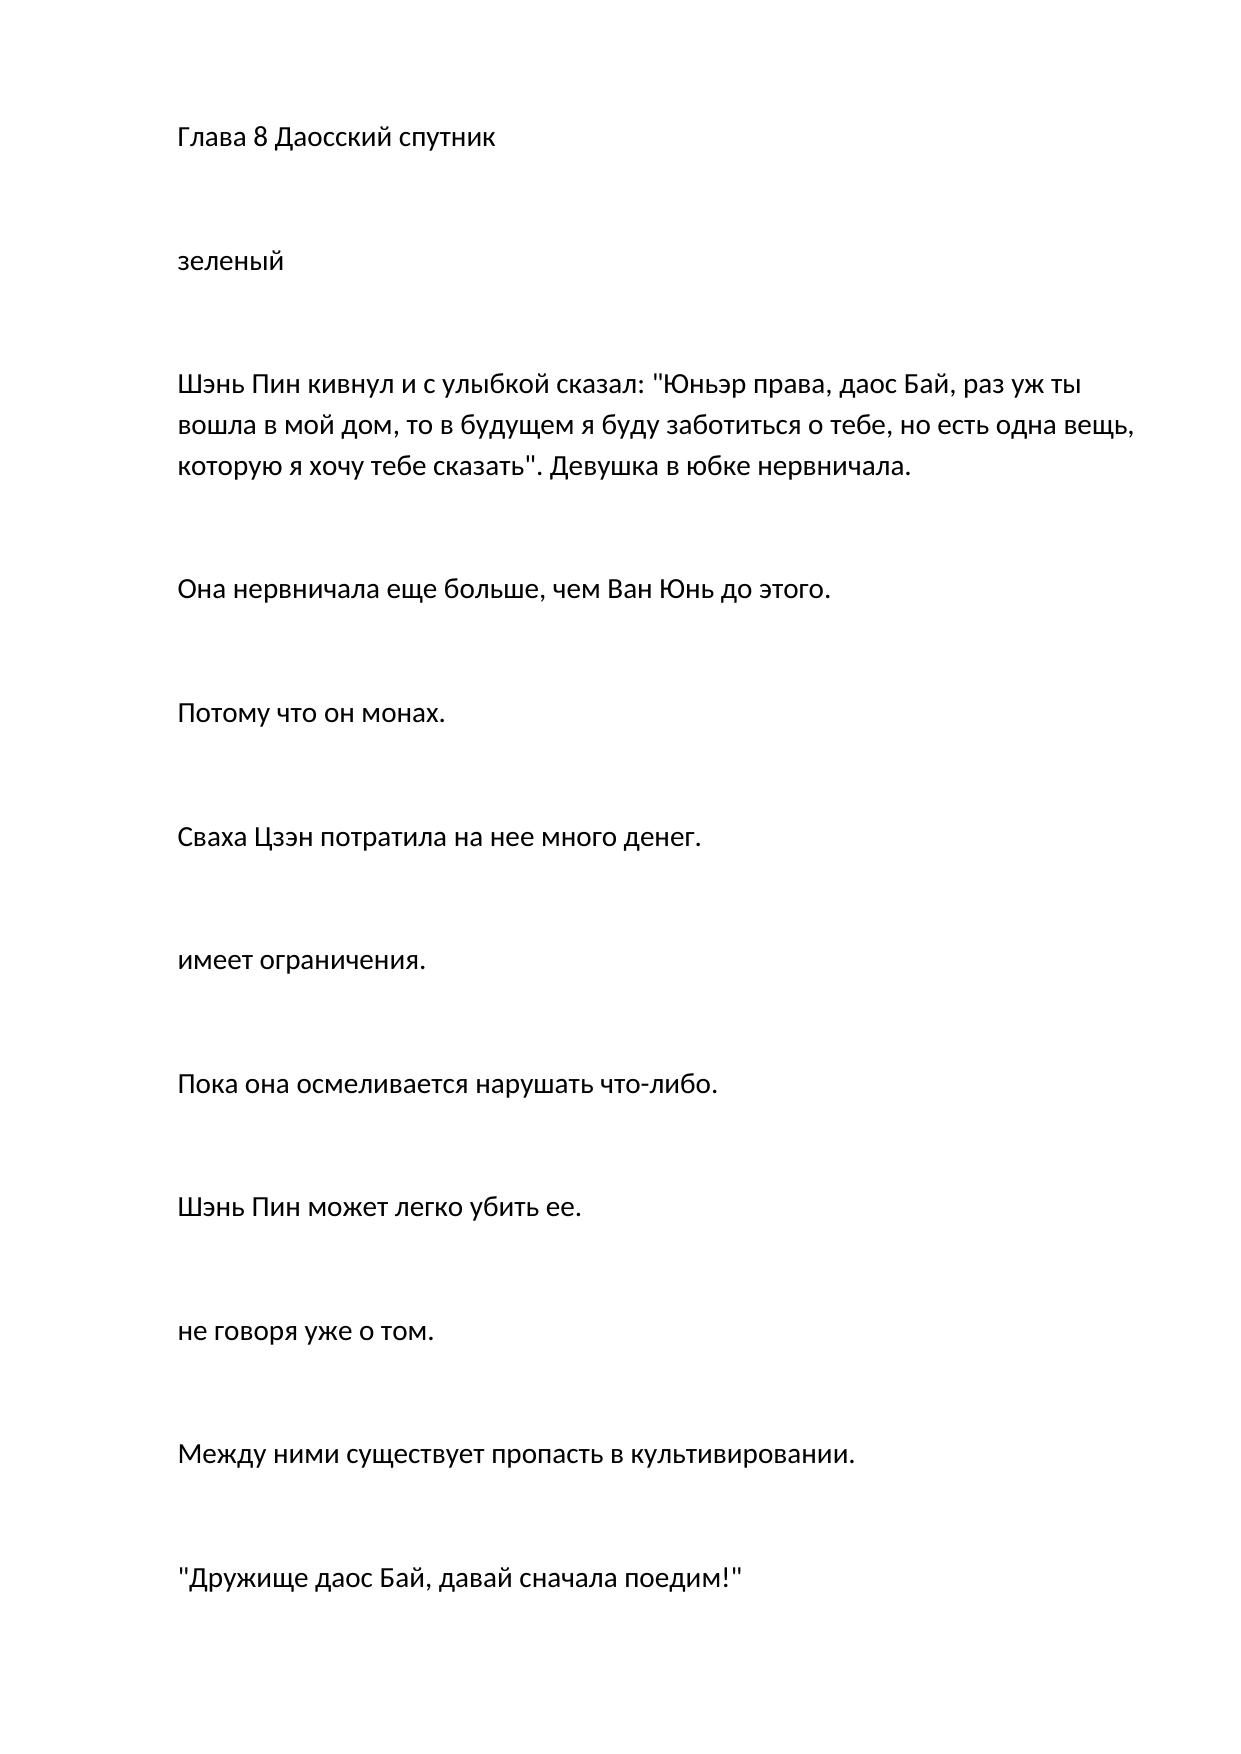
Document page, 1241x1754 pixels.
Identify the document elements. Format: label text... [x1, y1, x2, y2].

text Шэнь Пин кивнул и с улыбкой сказал: "Юньэр права, даос Бай, раз уж ты вошла в мой дом, то в будущем я буду заботиться о тебе, но есть одна вещь, которую я хочу тебе сказать". Девушка в юбке нервничала. [177, 365, 1152, 483]
text Сваха Цзэн потратила на нее много денег. [177, 818, 1152, 853]
text имеет ограничения. [177, 941, 1152, 977]
text Она нервничала еще больше, чем Ван Юнь до этого. [177, 571, 1152, 606]
text Потому что он монах. [177, 694, 1152, 730]
text зеленый [177, 242, 1152, 277]
text "Дружище даос Бай, давай сначала поедим!" [177, 1559, 1152, 1594]
text Глава 8 Даосский спутник [177, 118, 1152, 154]
text не говоря уже о том. [177, 1312, 1152, 1347]
text Между ними существует пропасть в культивировании. [177, 1435, 1152, 1471]
text Шэнь Пин может легко убить ее. [177, 1188, 1152, 1224]
text Пока она осмеливается нарушать что-либо. [177, 1065, 1152, 1100]
